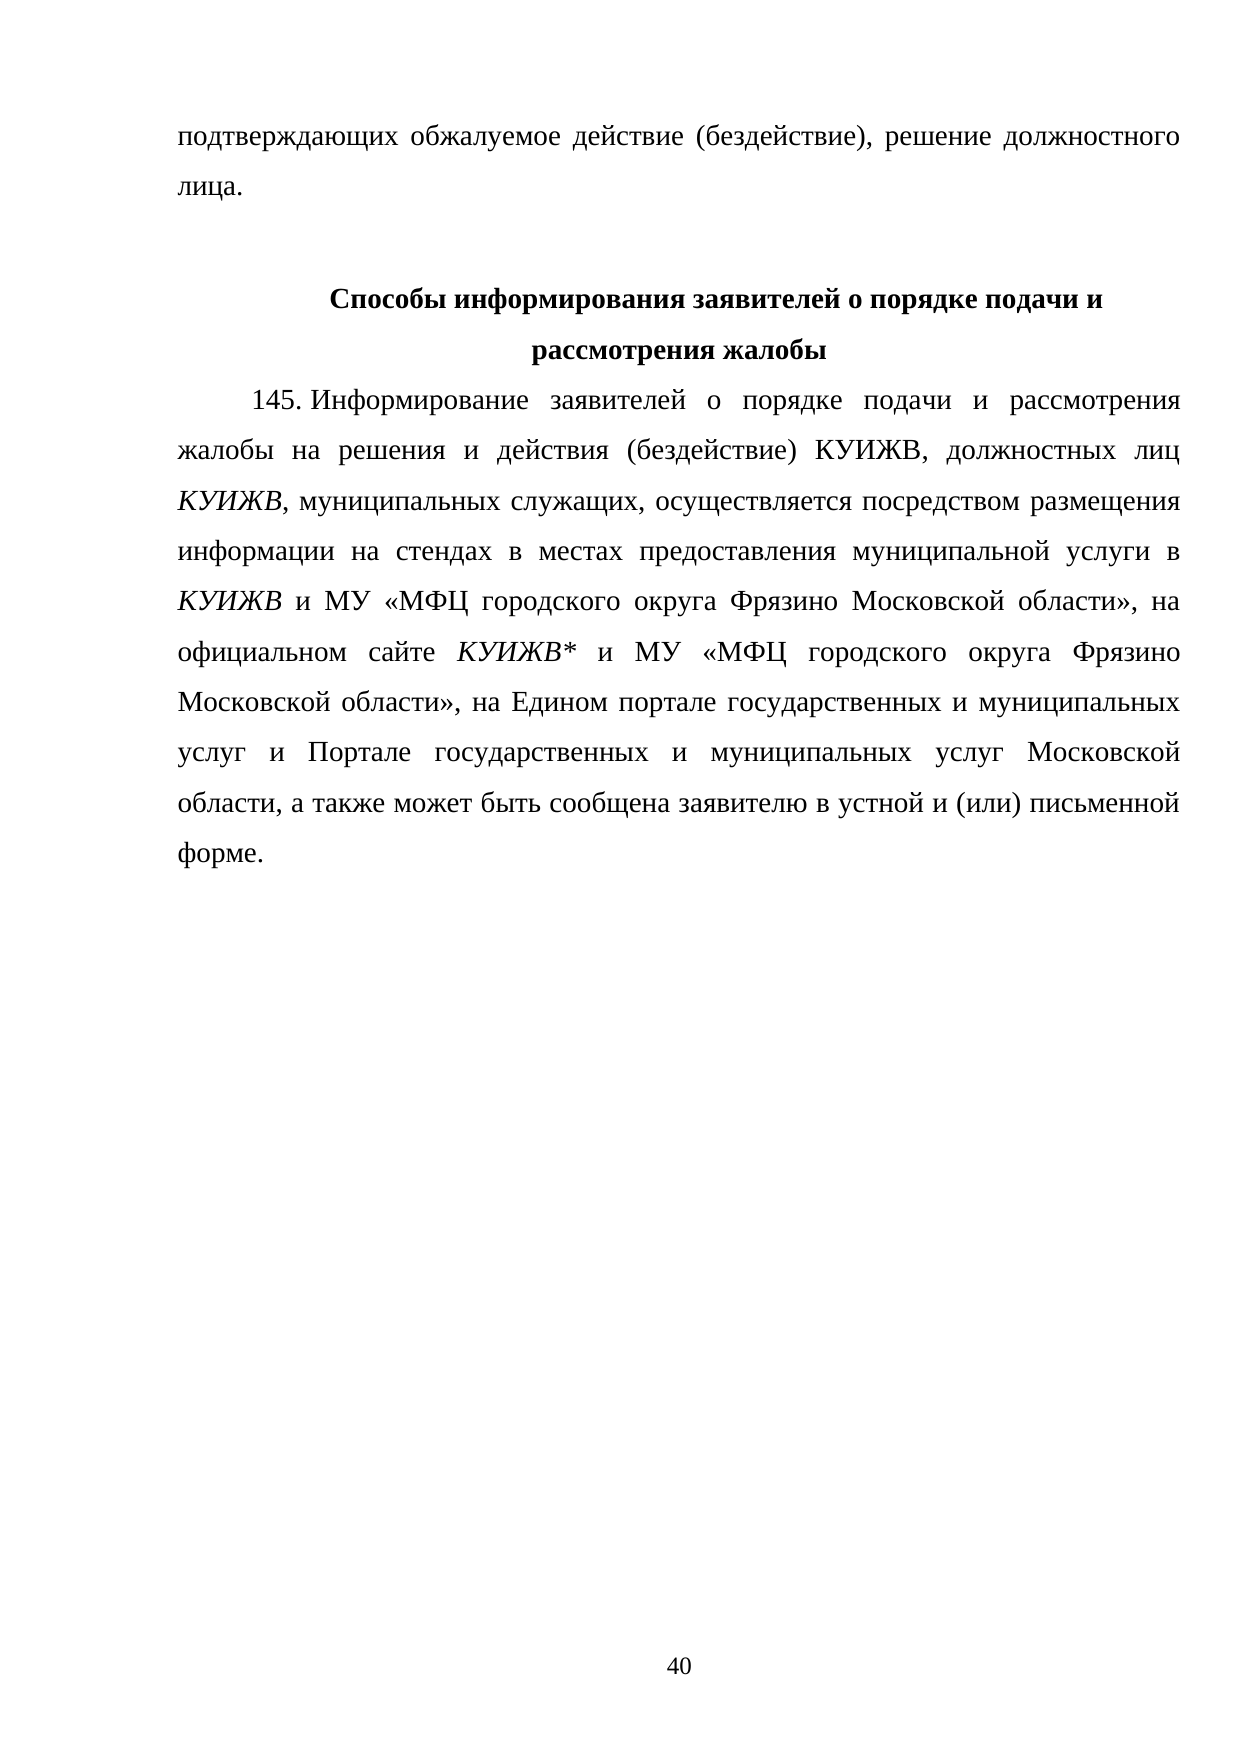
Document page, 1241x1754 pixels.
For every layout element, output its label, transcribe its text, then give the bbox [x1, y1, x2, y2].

list Способы информирования заявителей о порядке подачи и рассмотрения жалобы [177, 282, 1181, 365]
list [177, 118, 1181, 202]
list Информирование заявителей о порядке подачи и рассмотрения жалобы на решения и действия (бездействие) КУИЖВ, должностных лиц КУИЖВ, муниципальных служащих, осуществляется посредством размещения информации на стендах в местах предоставления муниципальной услуги в КУИЖВ и МУ «МФЦ городского округа Фрязино Московской области», на официальном сайте КУИЖВ* и МУ «МФЦ городского округа Фрязино Московской области», на Едином портале государственных и муниципальных услуг и Портале государственных и муниципальных услуг Московской области, а также может быть сообщена заявителю в устной и (или) письменной форме. [177, 382, 1181, 868]
